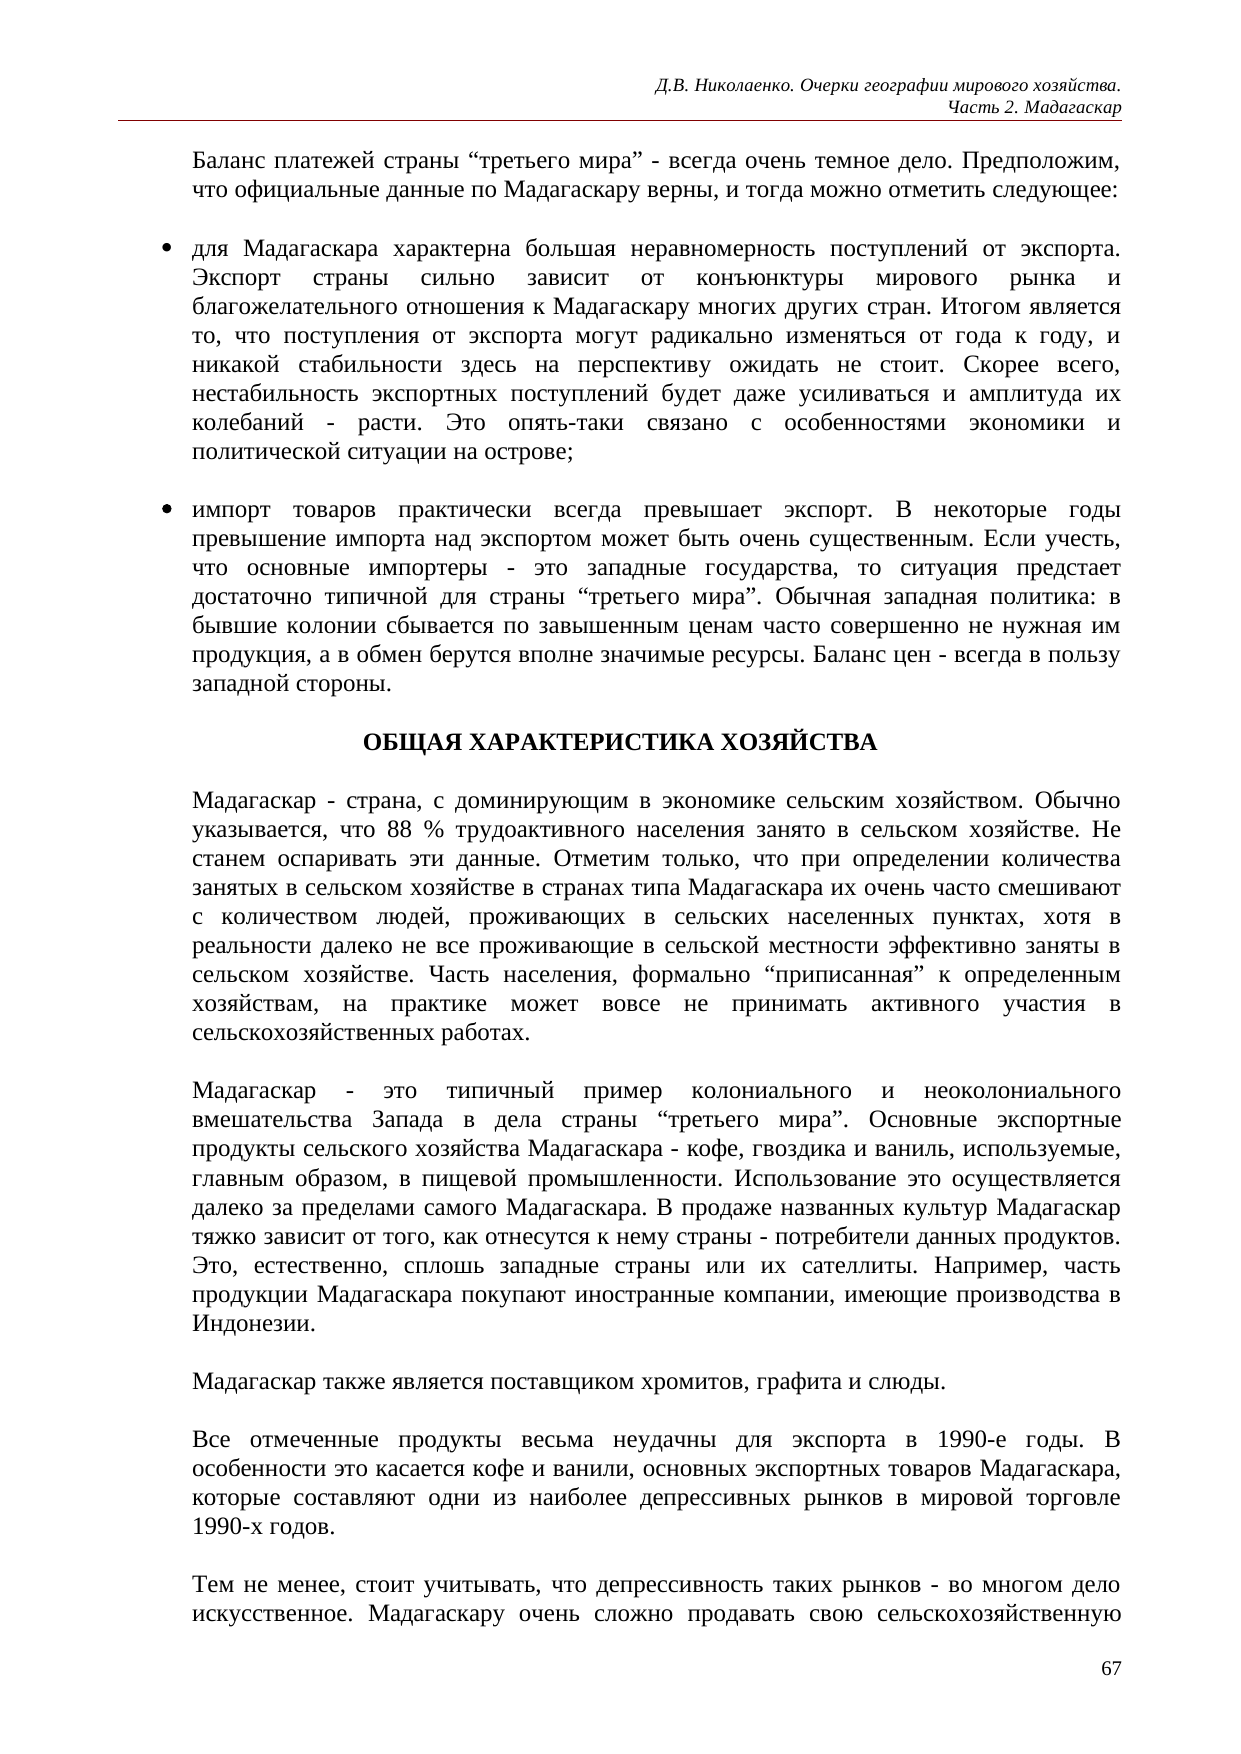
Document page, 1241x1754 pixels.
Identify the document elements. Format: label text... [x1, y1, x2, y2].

text Баланс платежей страны “третьего мира” - всегда очень темное дело. Предположим, что официальные данные по Мадагаскару верны, и тогда можно отметить следующее: [192, 145, 1122, 203]
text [192, 1569, 1122, 1627]
list для Мадагаскара характерна большая неравномерность поступлений от экспорта. Экспорт страны сильно зависит от конъюнктуры мирового рынка и благожелательного отношения к Мадагаскару многих других стран. Итогом является то, что поступления от экспорта могут радикально изменяться от года к году, и никакой стабильности здесь на перспективу ожидать не стоит. Скорее всего, нестабильность экспортных поступлений будет даже усиливаться и амплитуда их колебаний - расти. Это опять-таки связано с особенностями экономики и политической ситуации на острове; [162, 232, 1122, 465]
list импорт товаров практически всегда превышает экспорт. В некоторые годы превышение импорта над экспортом может быть очень существенным. Если учесть, что основные импортеры - это западные государства, то ситуация предстает достаточно типичной для страны “третьего мира”. Обычная западная политика: в бывшие колонии сбывается по завышенным ценам часто совершенно не нужная им продукция, а в обмен берутся вполне значимые ресурсы. Баланс цен - всегда в пользу западной стороны. [162, 494, 1122, 697]
text Мадагаскар также является поставщиком хромитов, графита и слюды. [192, 1366, 1122, 1395]
text ОБЩАЯ ХАРАКТЕРИСТИКА ХОЗЯЙСТВА [118, 726, 1122, 756]
text Мадагаскар - это типичный пример колониального и неоколониального вмешательства Запада в дела страны “третьего мира”. Основные экспортные продукты сельского хозяйства Мадагаскара - кофе, гвоздика и ваниль, используемые, главным образом, в пищевой промышленности. Использование это осуществляется далеко за пределами самого Мадагаскара. В продаже названных культур Мадагаскар тяжко зависит от того, как отнесутся к нему страны - потребители данных продуктов. Это, естественно, сплошь западные страны или их сателлиты. Например, часть продукции Мадагаскара покупают иностранные компании, имеющие производства в Индонезии. [192, 1075, 1122, 1337]
text Мадагаскар - страна, с доминирующим в экономике сельским хозяйством. Обычно указывается, что 88 % трудоактивного населения занято в сельском хозяйстве. Не станем оспаривать эти данные. Отметим только, что при определении количества занятых в сельском хозяйстве в странах типа Мадагаскара их очень часто смешивают с количеством людей, проживающих в сельских населенных пунктах, хотя в реальности далеко не все проживающие в сельской местности эффективно заняты в сельском хозяйстве. Часть населения, формально “приписанная” к определенным хозяйствам, на практике может вовсе не принимать активного участия в сельскохозяйственных работах. [192, 784, 1122, 1046]
text Все отмеченные продукты весьма неудачны для экспорта в 1990-е годы. В особенности это касается кофе и ванили, основных экспортных товаров Мадагаскара, которые составляют одни из наиболее депрессивных рынков в мировой торговле 1990-х годов. [192, 1424, 1122, 1540]
